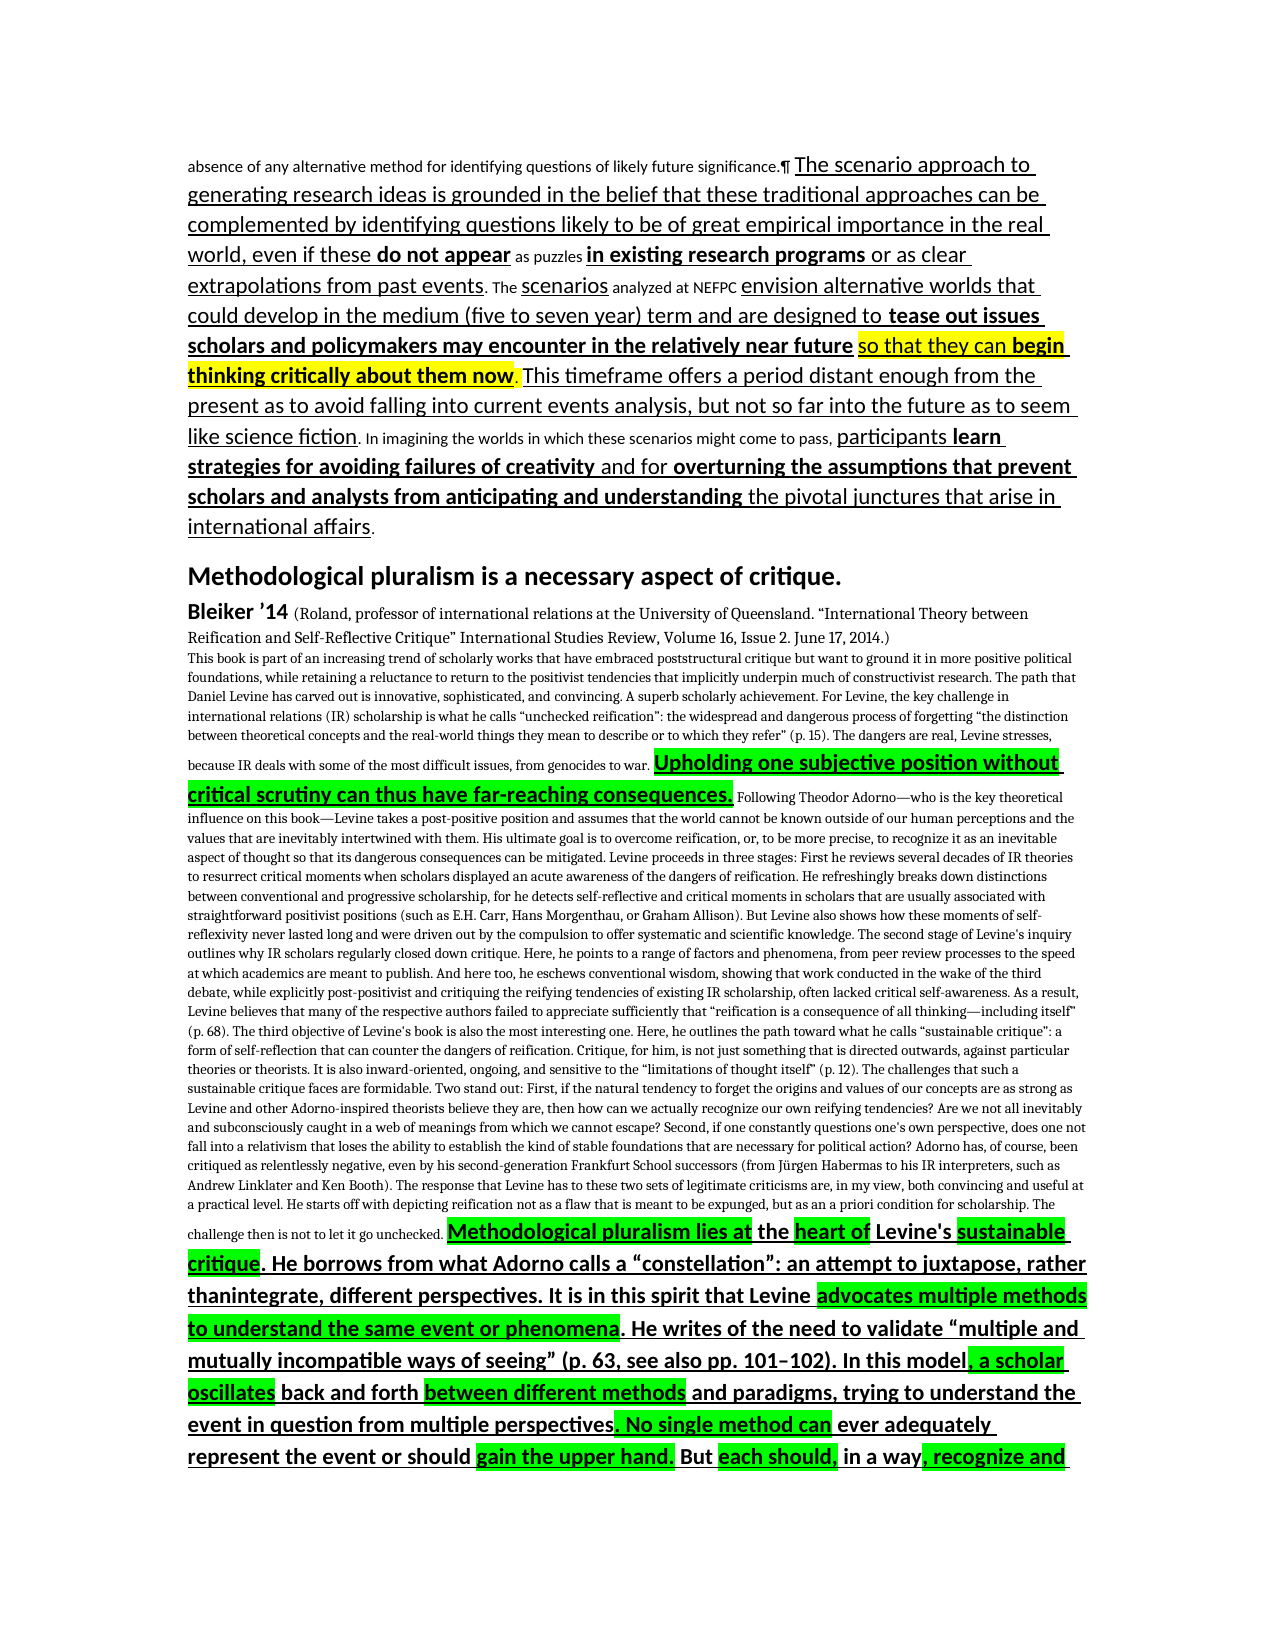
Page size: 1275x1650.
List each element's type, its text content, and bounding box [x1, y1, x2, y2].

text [187, 1307, 1087, 1471]
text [187, 150, 1087, 541]
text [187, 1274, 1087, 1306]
subtitle Methodological pluralism is a necessary aspect of critique. [187, 559, 1087, 592]
text Bleiker ’14 (Roland, professor of international relations at the University of Queensland. “International Theory between Reification and Self-Reflective Critique” International Studies Review, Volume 16, Issue 2. June 17, 2014.) [187, 597, 1087, 647]
